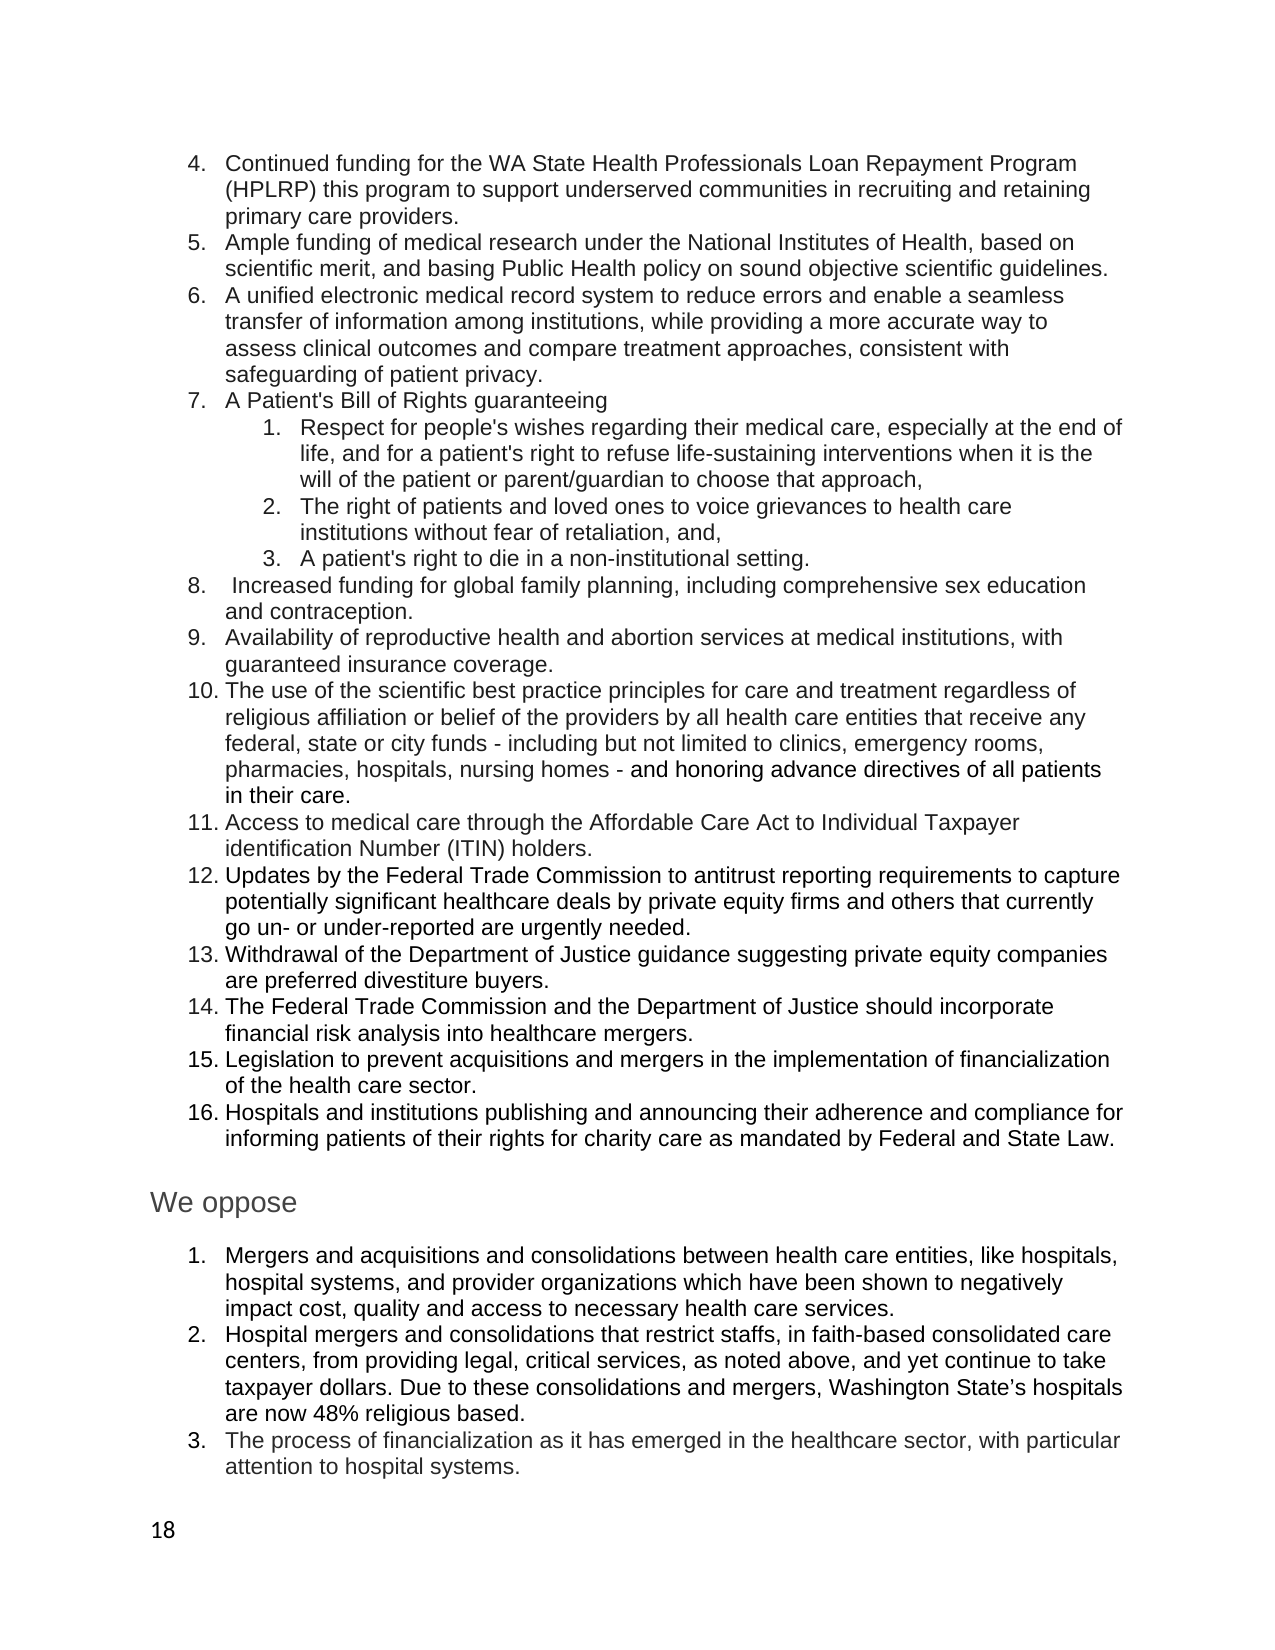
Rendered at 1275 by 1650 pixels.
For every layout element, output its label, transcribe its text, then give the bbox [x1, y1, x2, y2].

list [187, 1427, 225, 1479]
list Access to medical care through the Affordable Care Act to Individual Taxpayer identification Number (ITIN) holders. [187, 809, 1125, 862]
list A unified electronic medical record system to reduce errors and enable a seamless transfer of information among institutions, while providing a more accurate way to assess clinical outcomes and compare treatment approaches, consistent with safeguarding of patient privacy. [187, 282, 1125, 387]
list Increased funding for global family planning, including comprehensive sex education and contraception. [187, 572, 1125, 624]
list A patient's right to die in a non-institutional setting. [262, 545, 1125, 572]
list Hospitals and institutions publishing and announcing their adherence and compliance for informing patients of their rights for charity care as mandated by Federal and State Law. [187, 1099, 1125, 1151]
list Ample funding of medical research under the National Institutes of Health, based on scientific merit, and basing Public Health policy on sound objective scientific guidelines. [187, 229, 1125, 282]
list Availability of reproductive health and abortion services at medical institutions, with guaranteed insurance coverage. [187, 624, 1125, 677]
list Legislation to prevent acquisitions and mergers in the implementation of financialization of the health care sector. [187, 1046, 1125, 1099]
list Respect for people's wishes regarding their medical care, especially at the end of life, and for a patient's right to refuse life-sustaining interventions when it is the will of the patient or parent/guardian to choose that approach, [262, 413, 1125, 493]
list The use of the scientific best practice principles for care and treatment regardless of religious affiliation or belief of the providers by all health care entities that receive any federal, state or city funds - including but not limited to clinics, emergency rooms, pharmacies, hospitals, nursing homes - and honoring advance directives of all patients in their care. [187, 677, 1125, 809]
list Updates by the Federal Trade Commission to antitrust reporting requirements to capture potentially significant healthcare deals by private equity firms and others that currently go un- or under-reported are urgently needed. [187, 862, 1125, 941]
list A Patient's Bill of Rights guaranteeing [187, 387, 1125, 413]
list Mergers and acquisitions and consolidations between health care entities, like hospitals, hospital systems, and provider organizations which have been shown to negatively impact cost, quality and access to necessary health care services. [187, 1242, 1125, 1321]
text We oppose [150, 1185, 1125, 1218]
list The Federal Trade Commission and the Department of Justice should incorporate financial risk analysis into healthcare mergers. [187, 993, 1125, 1046]
list Withdrawal of the Department of Justice guidance suggesting private equity companies are preferred divestiture buyers. [187, 941, 1125, 993]
list Continued funding for the WA State Health Professionals Loan Repayment Program (HPLRP) this program to support underserved communities in recruiting and retaining primary care providers. [187, 150, 1125, 229]
list Hospital mergers and consolidations that restrict staffs, in faith-based consolidated care centers, from providing legal, critical services, as noted above, and yet continue to take taxpayer dollars. Due to these consolidations and mergers, Washington State’s hospitals are now 48% religious based. [187, 1321, 1125, 1427]
list The process of financialization as it has emerged in the healthcare sector, with particular attention to hospital systems. [521, 1427, 1125, 1479]
list The right of patients and loved ones to voice grievances to health care institutions without fear of retaliation, and, [262, 493, 1125, 545]
